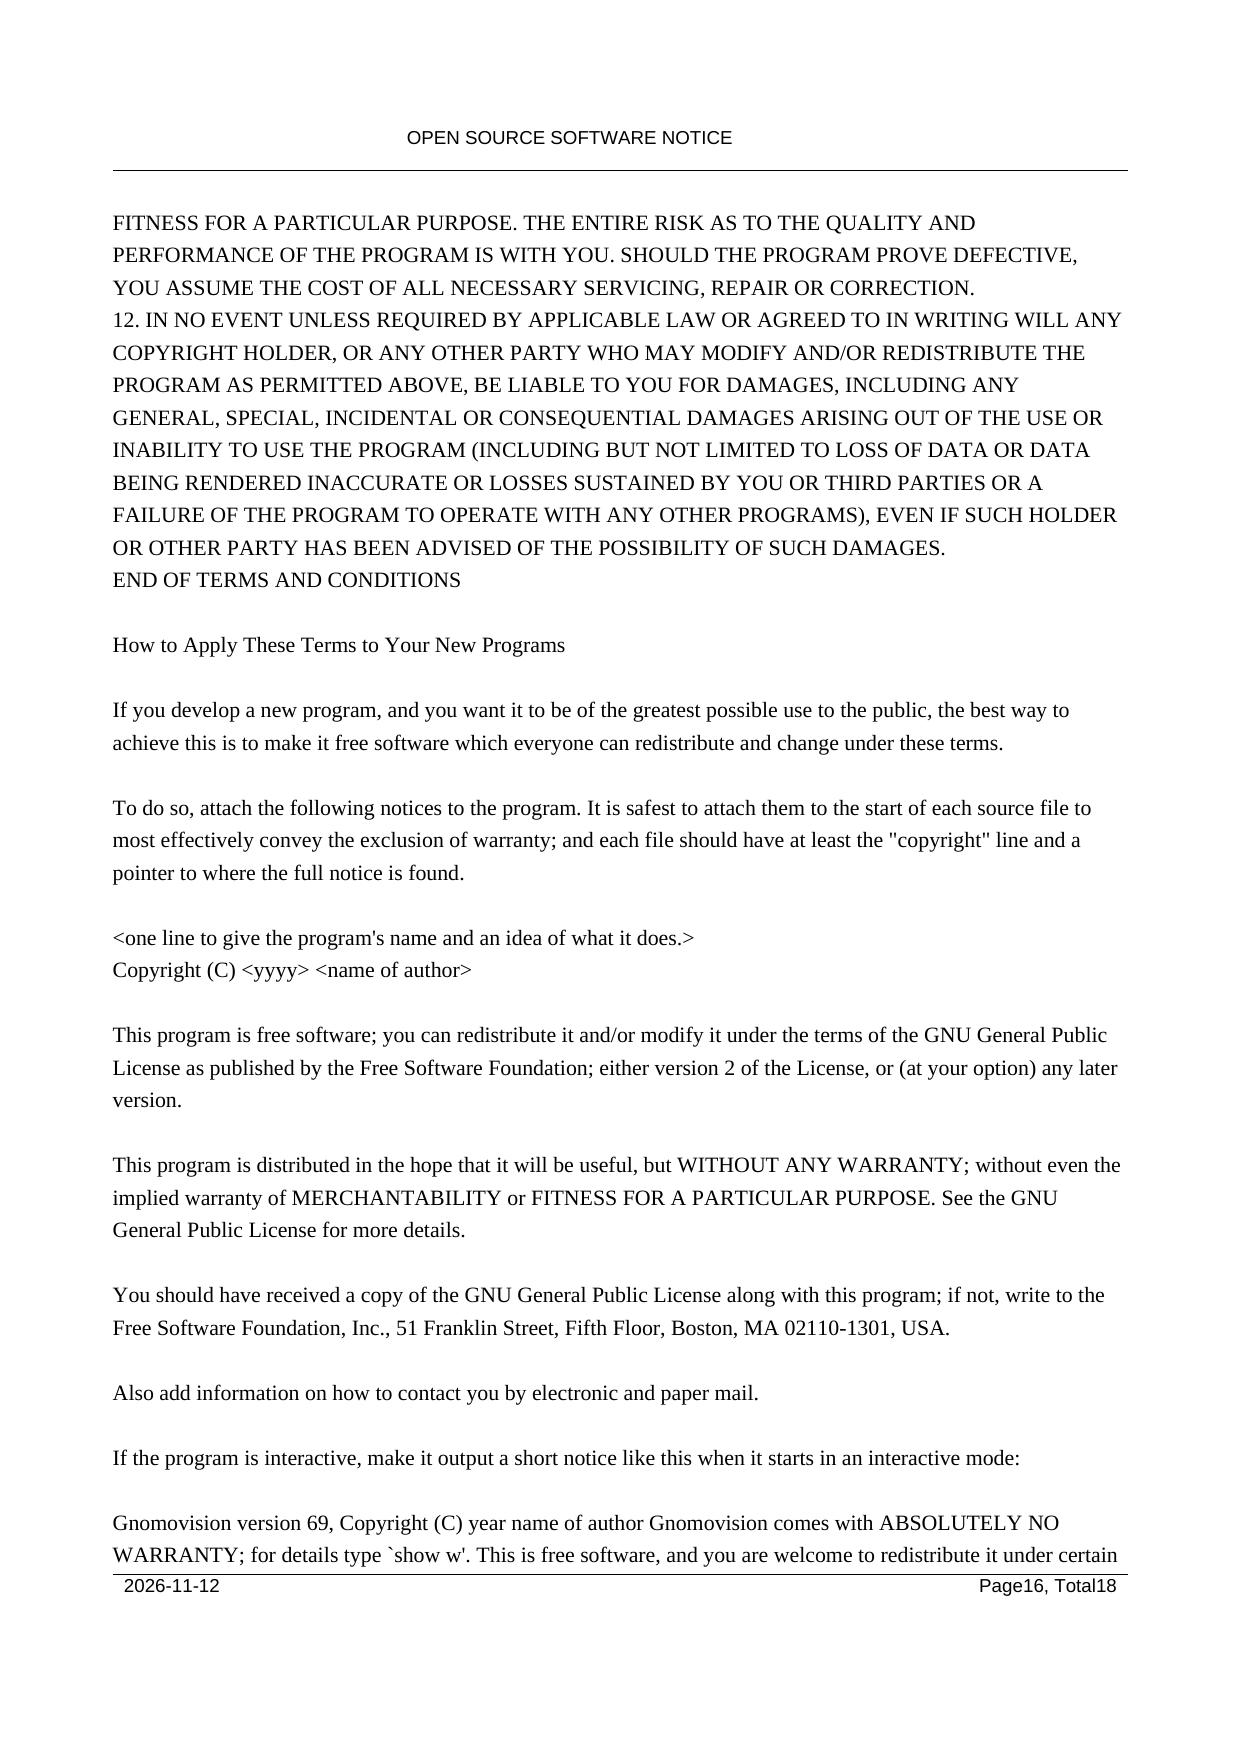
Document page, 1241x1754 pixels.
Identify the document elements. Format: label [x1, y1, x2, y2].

text [112, 206, 1128, 1571]
